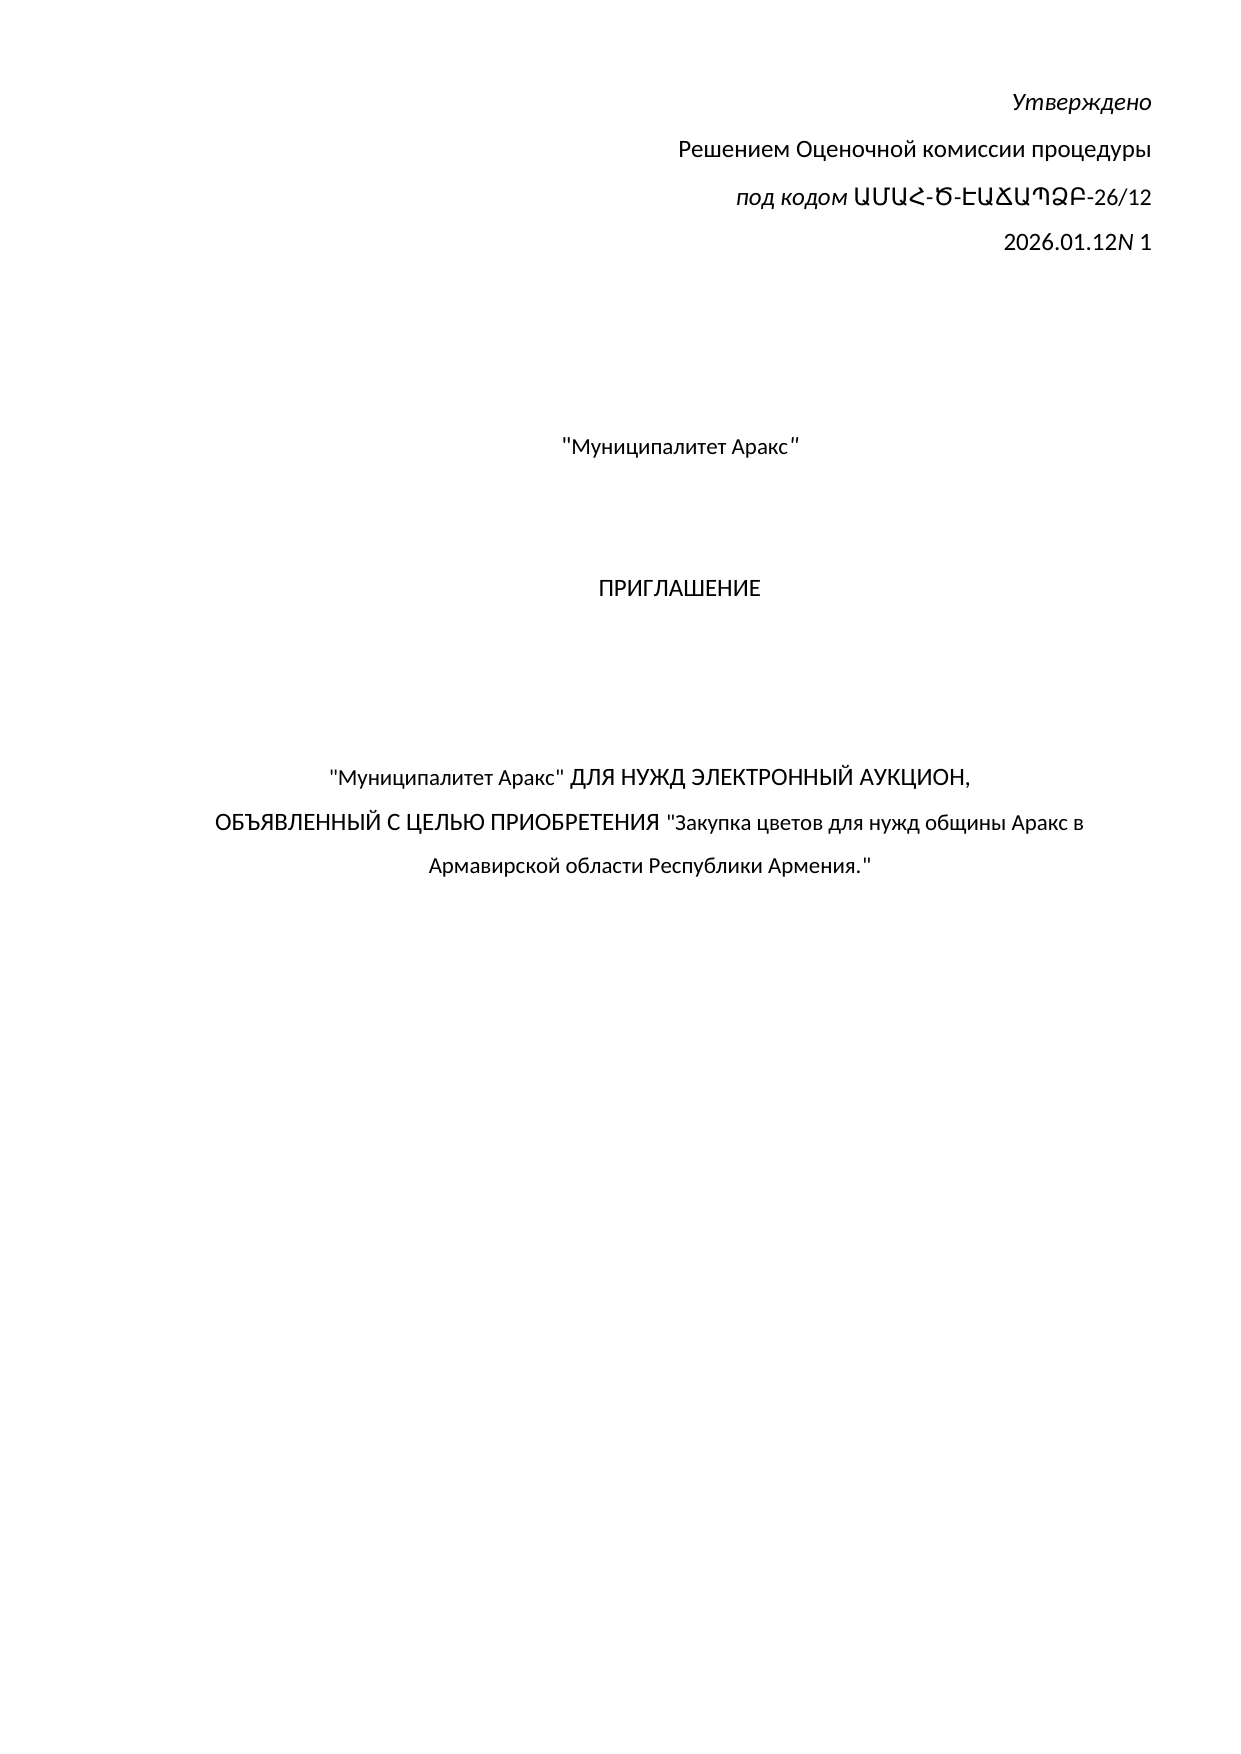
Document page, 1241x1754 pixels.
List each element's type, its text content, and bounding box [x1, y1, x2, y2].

text Решением Оценочной комиссии процедуры [148, 134, 1152, 164]
text ОБЪЯВЛЕННЫЙ С ЦЕЛЬЮ ПРИОБРЕТЕНИЯ "Закупка цветов для нужд общины Аракс в Армавирской области Республики Армения." [148, 807, 1152, 879]
text "Муниципалитет Аракс" ДЛЯ НУЖД ЭЛЕКТРОННЫЙ АУКЦИОН, [148, 761, 1152, 791]
text Утверждено [148, 86, 1152, 117]
text под кодом ԱՄԱՀ-Ծ-ԷԱՃԱՊՁԲ-26/12 2026.01.12 N 1 [148, 181, 1152, 257]
text ПРИГЛАШЕНИЕ [148, 572, 1152, 603]
text "Муниципалитет Аракс" [148, 431, 1152, 461]
